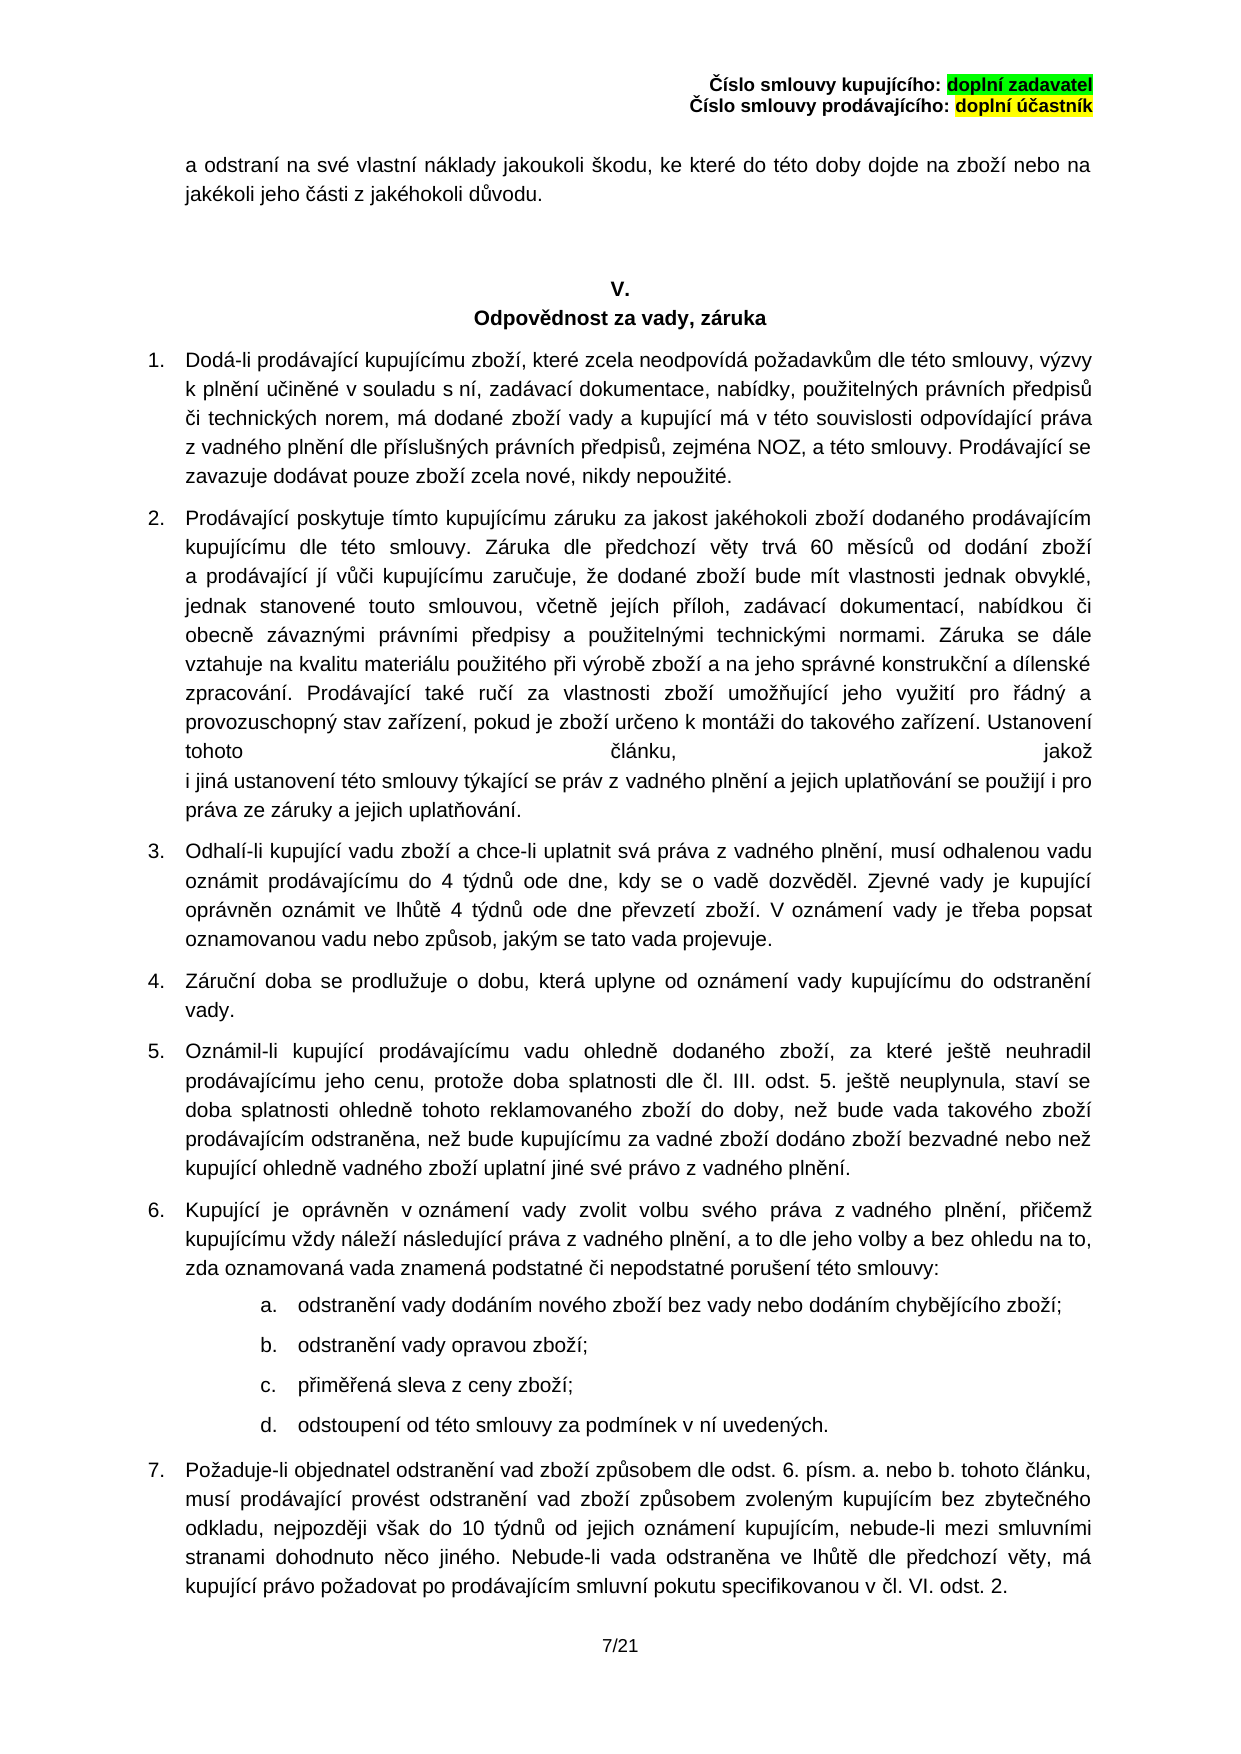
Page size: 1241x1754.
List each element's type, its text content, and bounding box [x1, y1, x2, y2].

text Odpovědnost za vady, záruka [148, 301, 1093, 330]
list Záruční doba se prodlužuje o dobu, která uplyne od oznámení vady kupujícímu do odstranění vady. [148, 963, 1093, 1022]
list odstoupení od této smlouvy za podmínek v ní uvedených. [260, 1412, 1093, 1436]
list Oznámil-li kupující prodávajícímu vadu ohledně dodaného zboží, za které ještě neuhradil prodávajícímu jeho cenu, protože doba splatnosti dle čl. III. odst. 5. ještě neuplynula, staví se doba splatnosti ohledně tohoto reklamovaného zboží do doby, než bude vada takového zboží prodávajícím odstraněna, než bude kupujícímu za vadné zboží dodáno zboží bezvadné nebo než kupující ohledně vadného zboží uplatní jiné své právo z vadného plnění. [148, 1034, 1093, 1180]
list odstranění vady dodáním nového zboží bez vady nebo dodáním chybějícího zboží; [260, 1292, 1093, 1316]
list Požaduje-li objednatel odstranění vad zboží způsobem dle odst. 6. písm. a. nebo b. tohoto článku, musí prodávající provést odstranění vad zboží způsobem zvoleným kupujícím bez zbytečného odkladu, nejpozději však do 10 týdnů od jejich oznámení kupujícím, nebude-li mezi smluvními stranami dohodnuto něco jiného. Nebude-li vada odstraněna ve lhůtě dle předchozí věty, má kupující právo požadovat po prodávajícím smluvní pokutu specifikovanou v čl. VI. odst. 2. [148, 1452, 1093, 1598]
list Prodávající poskytuje tímto kupujícímu záruku za jakost jakéhokoli zboží dodaného prodávajícím kupujícímu dle této smlouvy. Záruka dle předchozí věty trvá 60 měsíců od dodání zboží a prodávající jí vůči kupujícímu zaručuje, že dodané zboží bude mít vlastnosti jednak obvyklé, jednak stanovené touto smlouvou, včetně jejích příloh, zadávací dokumentací, nabídkou či obecně závaznými právními předpisy a použitelnými technickými normami. Záruka se dále vztahuje na kvalitu materiálu použitého při výrobě zboží a na jeho správné konstrukční a dílenské zpracování. Prodávající také ručí za vlastnosti zboží umožňující jeho využití pro řádný a provozuschopný stav zařízení, pokud je zboží určeno k montáži do takového zařízení. Ustanovení tohoto článku, jakož i jiná ustanovení této smlouvy týkající se práv z vadného plnění a jejich uplatňování se použijí i pro práva ze záruky a jejich uplatňování. [148, 501, 1093, 822]
list přiměřená sleva z ceny zboží; [260, 1372, 1093, 1396]
list Odhalí-li kupující vadu zboží a chce-li uplatnit svá práva z vadného plnění, musí odhalenou vadu oznámit prodávajícímu do 4 týdnů ode dne, kdy se o vadě dozvěděl. Zjevné vady je kupující oprávněn oznámit ve lhůtě 4 týdnů ode dne převzetí zboží. V oznámení vady je třeba popsat oznamovanou vadu nebo způsob, jakým se tato vada projevuje. [148, 834, 1093, 951]
list Dodá-li prodávající kupujícímu zboží, které zcela neodpovídá požadavkům dle této smlouvy, výzvy k plnění učiněné v souladu s ní, zadávací dokumentace, nabídky, použitelných právních předpisů či technických norem, má dodané zboží vady a kupující má v této souvislosti odpovídající práva z vadného plnění dle příslušných právních předpisů, zejména NOZ, a této smlouvy. Prodávající se zavazuje dodávat pouze zboží zcela nové, nikdy nepoužité. [148, 342, 1093, 488]
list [148, 148, 1093, 206]
text V. [148, 272, 1093, 301]
list Kupující je oprávněn v oznámení vady zvolit volbu svého práva z vadného plnění, přičemž kupujícímu vždy náleží následující práva z vadného plnění, a to dle jeho volby a bez ohledu na to, zda oznamovaná vada znamená podstatné či nepodstatné porušení této smlouvy: [148, 1192, 1093, 1280]
list odstranění vady opravou zboží; [260, 1332, 1093, 1356]
